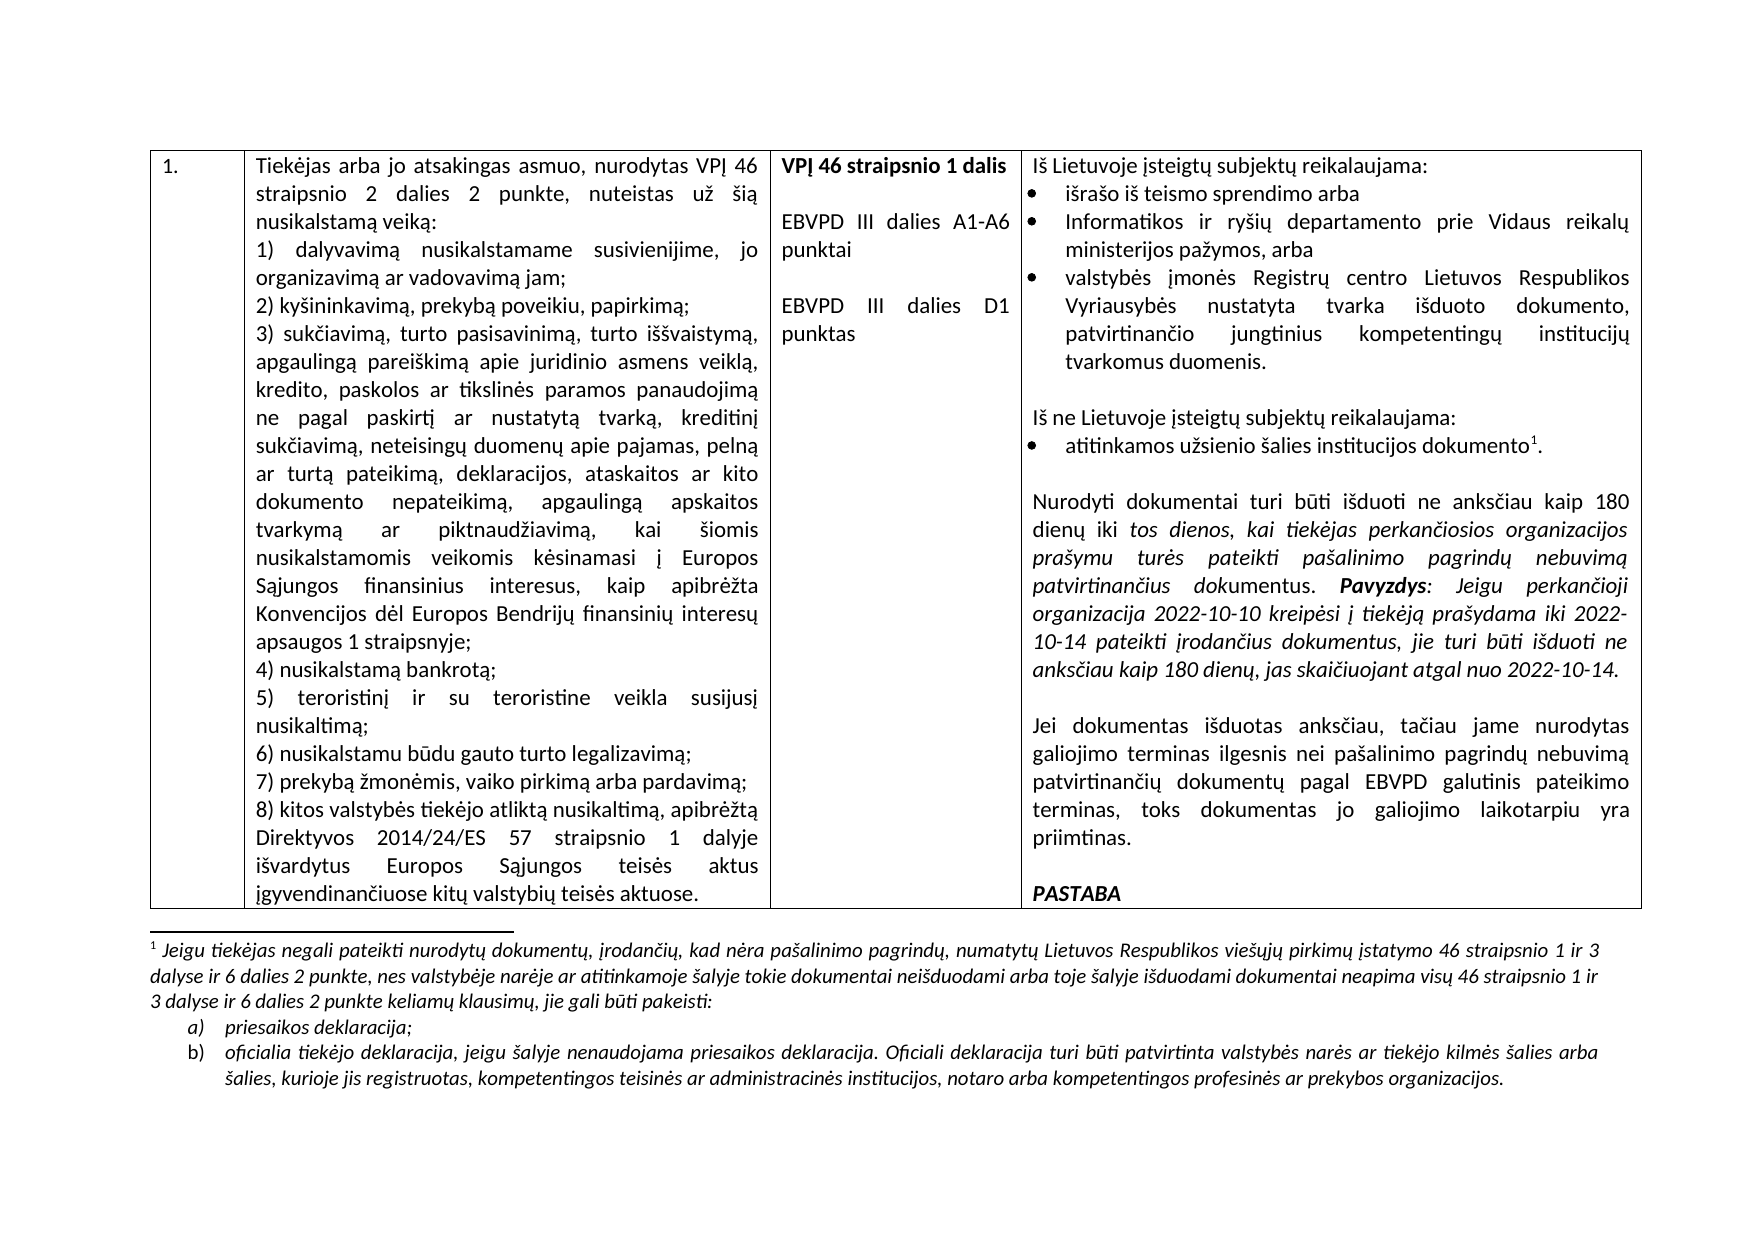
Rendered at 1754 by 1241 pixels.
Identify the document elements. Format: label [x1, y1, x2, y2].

table_cell [771, 151, 1021, 908]
table_cell [151, 151, 244, 908]
table_cell [1022, 151, 1641, 908]
table_cell [245, 151, 770, 908]
